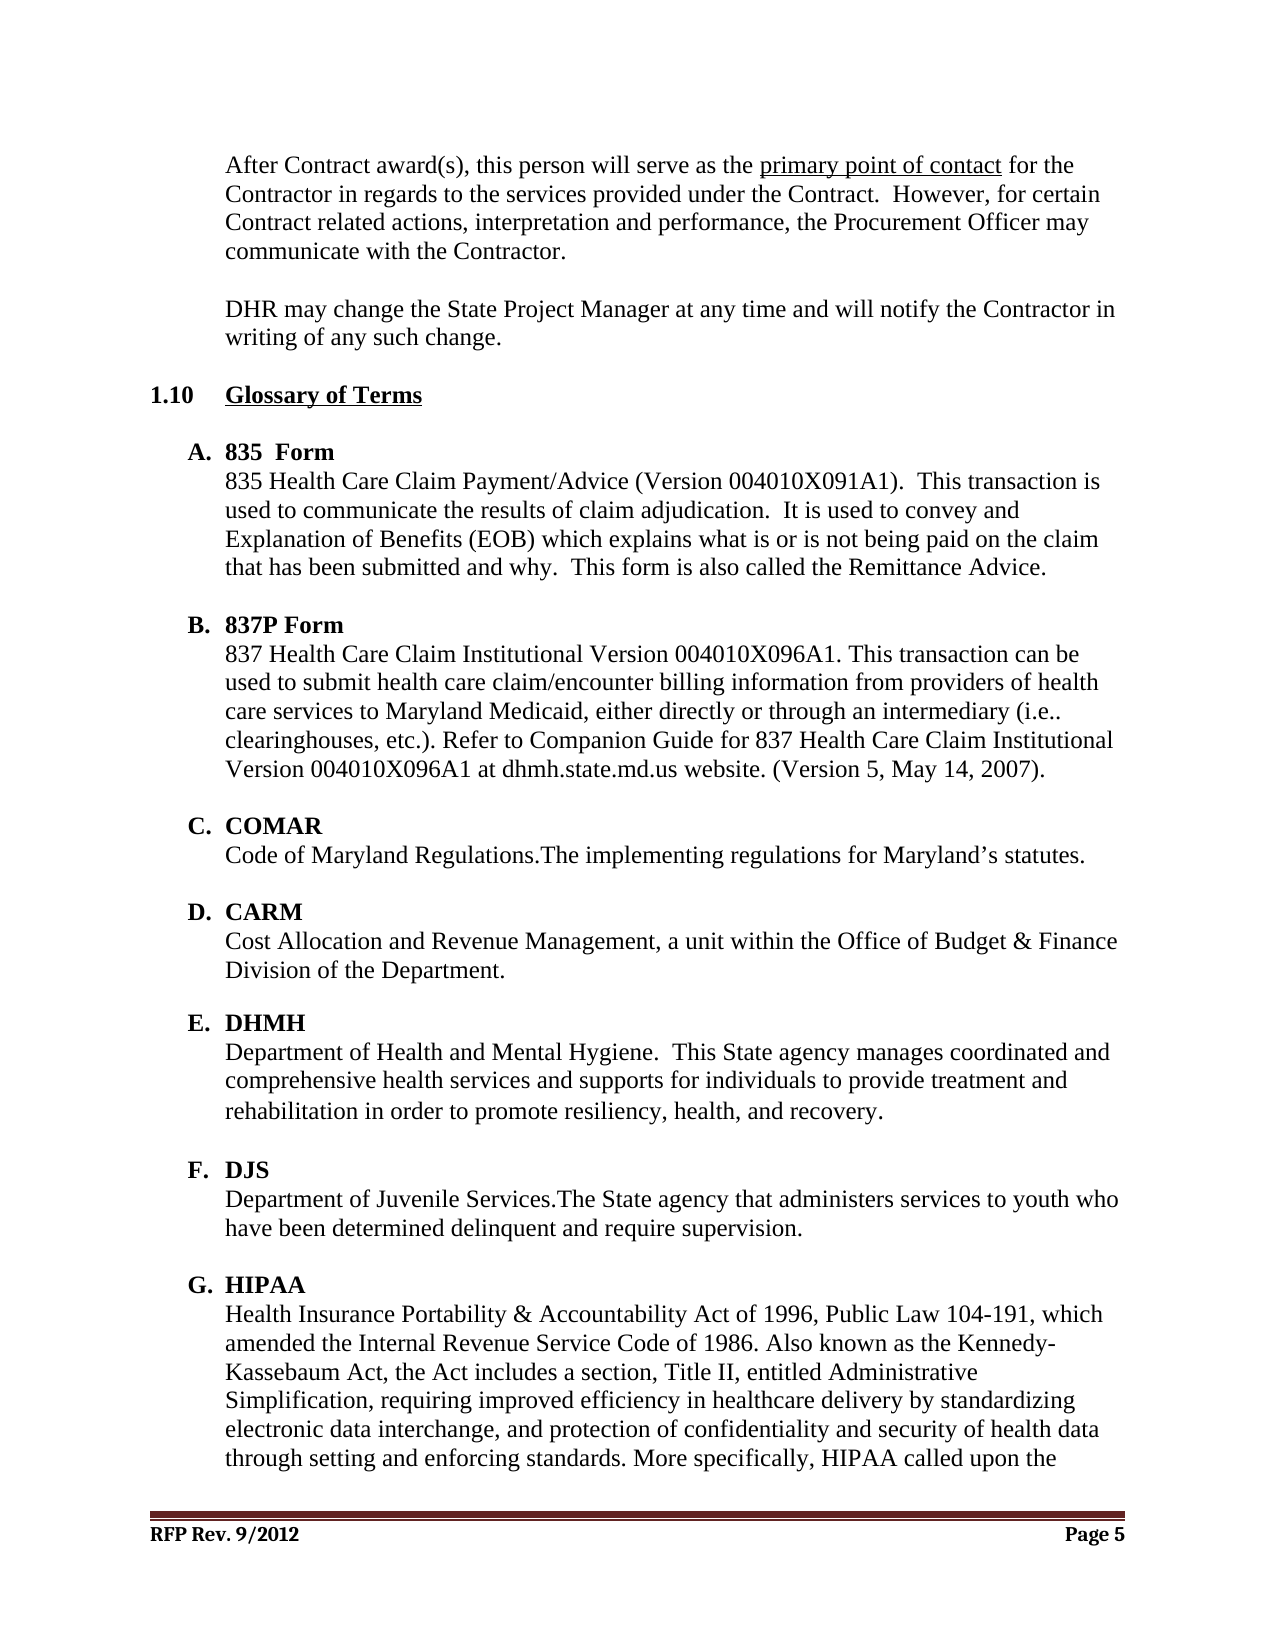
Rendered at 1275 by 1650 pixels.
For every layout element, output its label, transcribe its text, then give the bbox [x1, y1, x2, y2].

text Department of Juvenile Services.The State agency that administers services to youth who have been determined delinquent and require supervision. [225, 1184, 1125, 1242]
list HIPAA [187, 1270, 1125, 1299]
text Department of Health and Mental Hygiene. This State agency manages coordinated and comprehensive health services and supports for individuals to provide treatment and rehabilitation in order to promote resiliency, health, and recovery. [225, 1037, 1125, 1127]
text After Contract award(s), this person will serve as the primary point of contact for the Contractor in regards to the services provided under the Contract. However, for certain Contract related actions, interpretation and performance, the Procurement Officer may communicate with the Contractor. [225, 150, 1125, 265]
list DHMH [187, 1008, 1125, 1037]
text Cost Allocation and Revenue Management, a unit within the Office of Budget & Finance Division of the Department. [225, 926, 1125, 984]
list 837P Form [187, 610, 1125, 639]
text 835 Health Care Claim Payment/Advice (Version 004010X091A1). This transaction is used to communicate the results of claim adjudication. It is used to convey and Explanation of Benefits (EOB) which explains what is or is not being paid on the claim that has been submitted and why. This form is also called the Remittance Advice. [225, 466, 1125, 581]
list CARM [187, 897, 1125, 926]
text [225, 1299, 1125, 1472]
text 837 Health Care Claim Institutional Version 004010X096A1. This transaction can be used to submit health care claim/encounter billing information from providers of health care services to Maryland Medicaid, either directly or through an intermediary (i.e.. clearinghouses, etc.). Refer to Companion Guide for 837 Health Care Claim Institutional Version 004010X096A1 at dhmh.state.md.us website. (Version 5, May 14, 2007). [225, 639, 1125, 782]
text 1.10 Glossary of Terms [150, 380, 1125, 409]
list COMAR [187, 811, 1125, 840]
list DJS [187, 1155, 1125, 1184]
text DHR may change the State Project Manager at any time and will notify the Contractor in writing of any such change. [225, 294, 1125, 351]
text Code of Maryland Regulations.The implementing regulations for Maryland’s statutes. [225, 840, 1125, 869]
list 835 Form [187, 437, 1125, 466]
